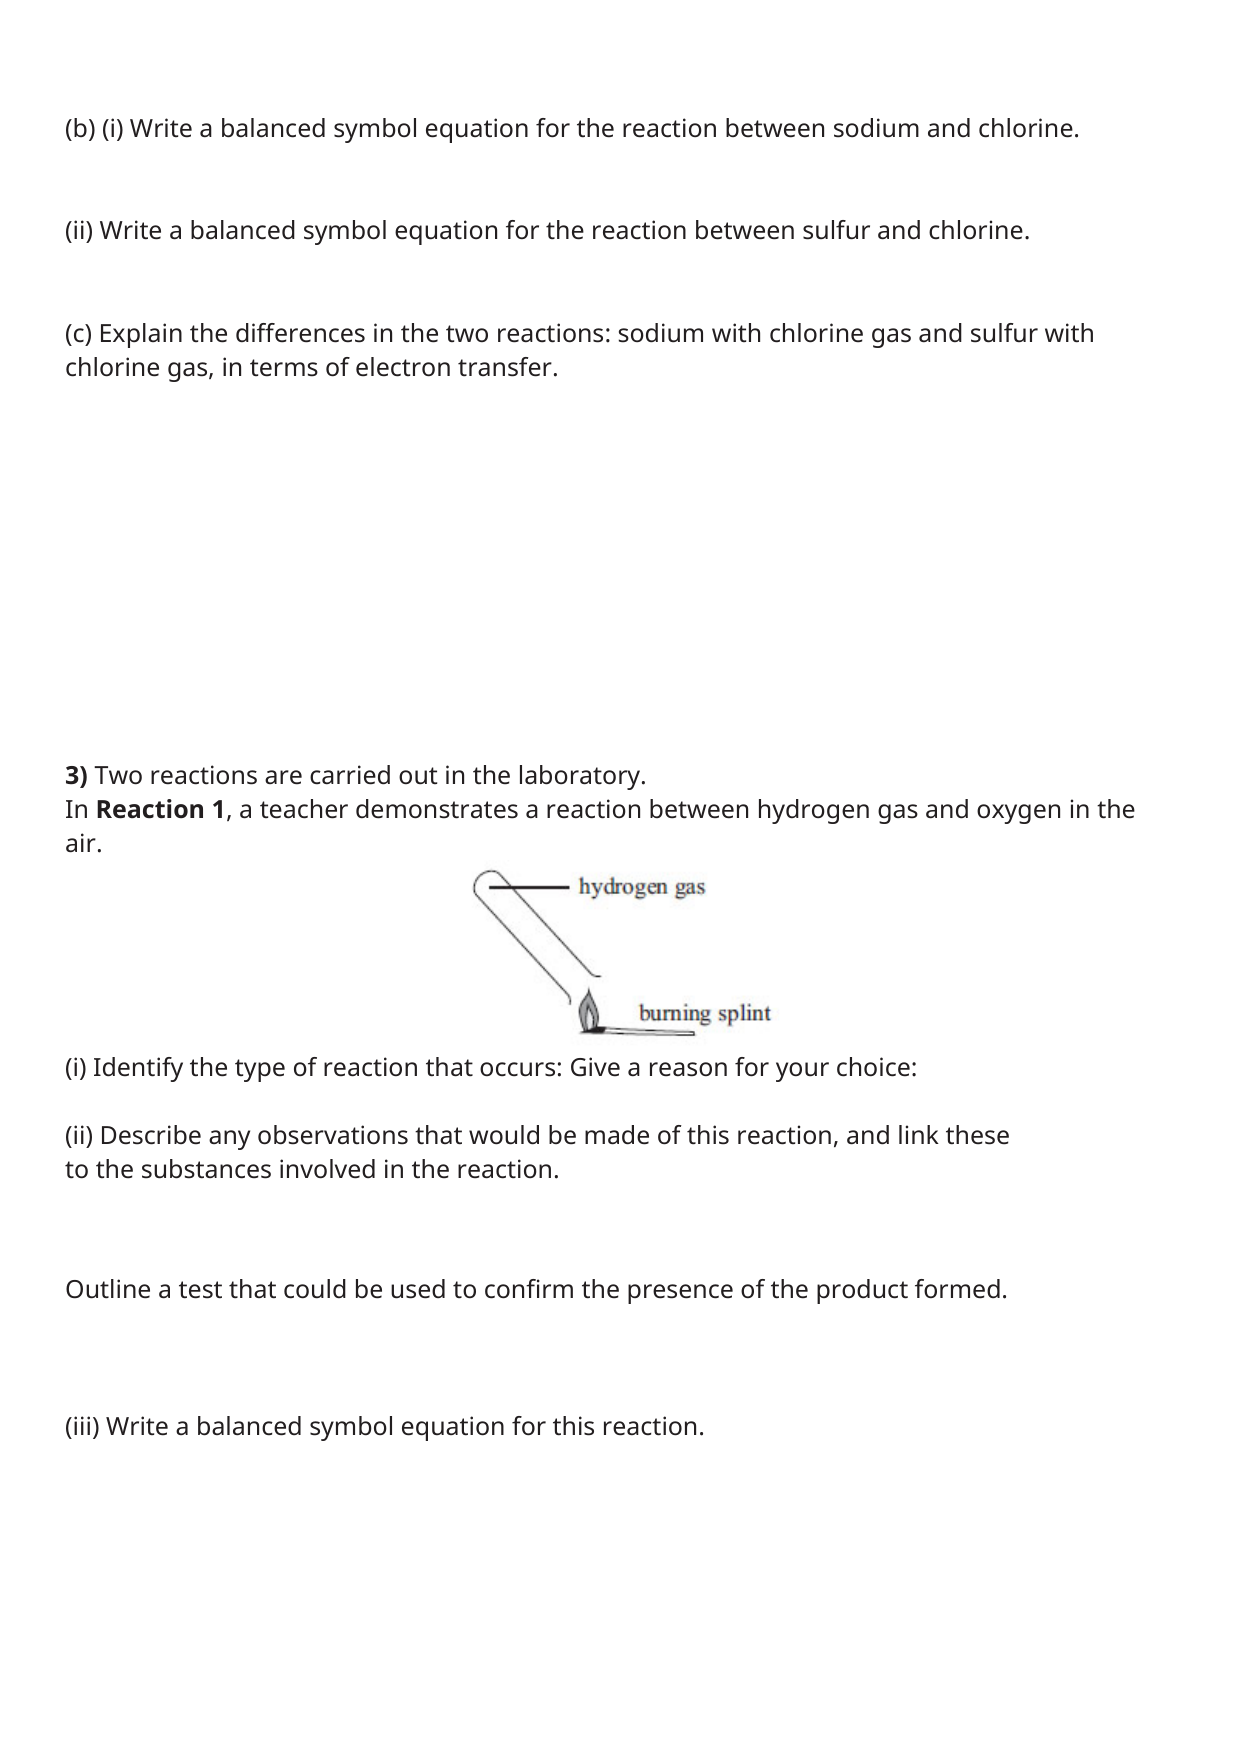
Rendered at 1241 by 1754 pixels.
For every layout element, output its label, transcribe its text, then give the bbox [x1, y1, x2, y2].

text (c) Explain the differences in the two reactions: sodium with chlorine gas and sulfur with chlorine gas, in terms of electron transfer. [65, 315, 1175, 383]
text In Reaction 1, a teacher demonstrates a reaction between hydrogen gas and oxygen in the air. [65, 792, 1175, 860]
text (ii) Describe any observations that would be made of this reaction, and link these [65, 1117, 1175, 1152]
text 3) Two reactions are carried out in the laboratory. [65, 758, 1175, 792]
text (b) (i) Write a balanced symbol equation for the reaction between sodium and chlorine. [65, 111, 1175, 145]
text (iii) Write a balanced symbol equation for this reaction. [65, 1408, 1175, 1442]
text (ii) Write a balanced symbol equation for the reaction between sulfur and chlorine. [65, 213, 1175, 247]
text (i) Identify the type of reaction that occurs: Give a reason for your choice: [65, 1049, 1175, 1083]
text to the substances involved in the reaction. [65, 1152, 1175, 1186]
text Outline a test that could be used to confirm the presence of the product formed. [65, 1272, 1175, 1306]
picture [461, 860, 780, 1050]
